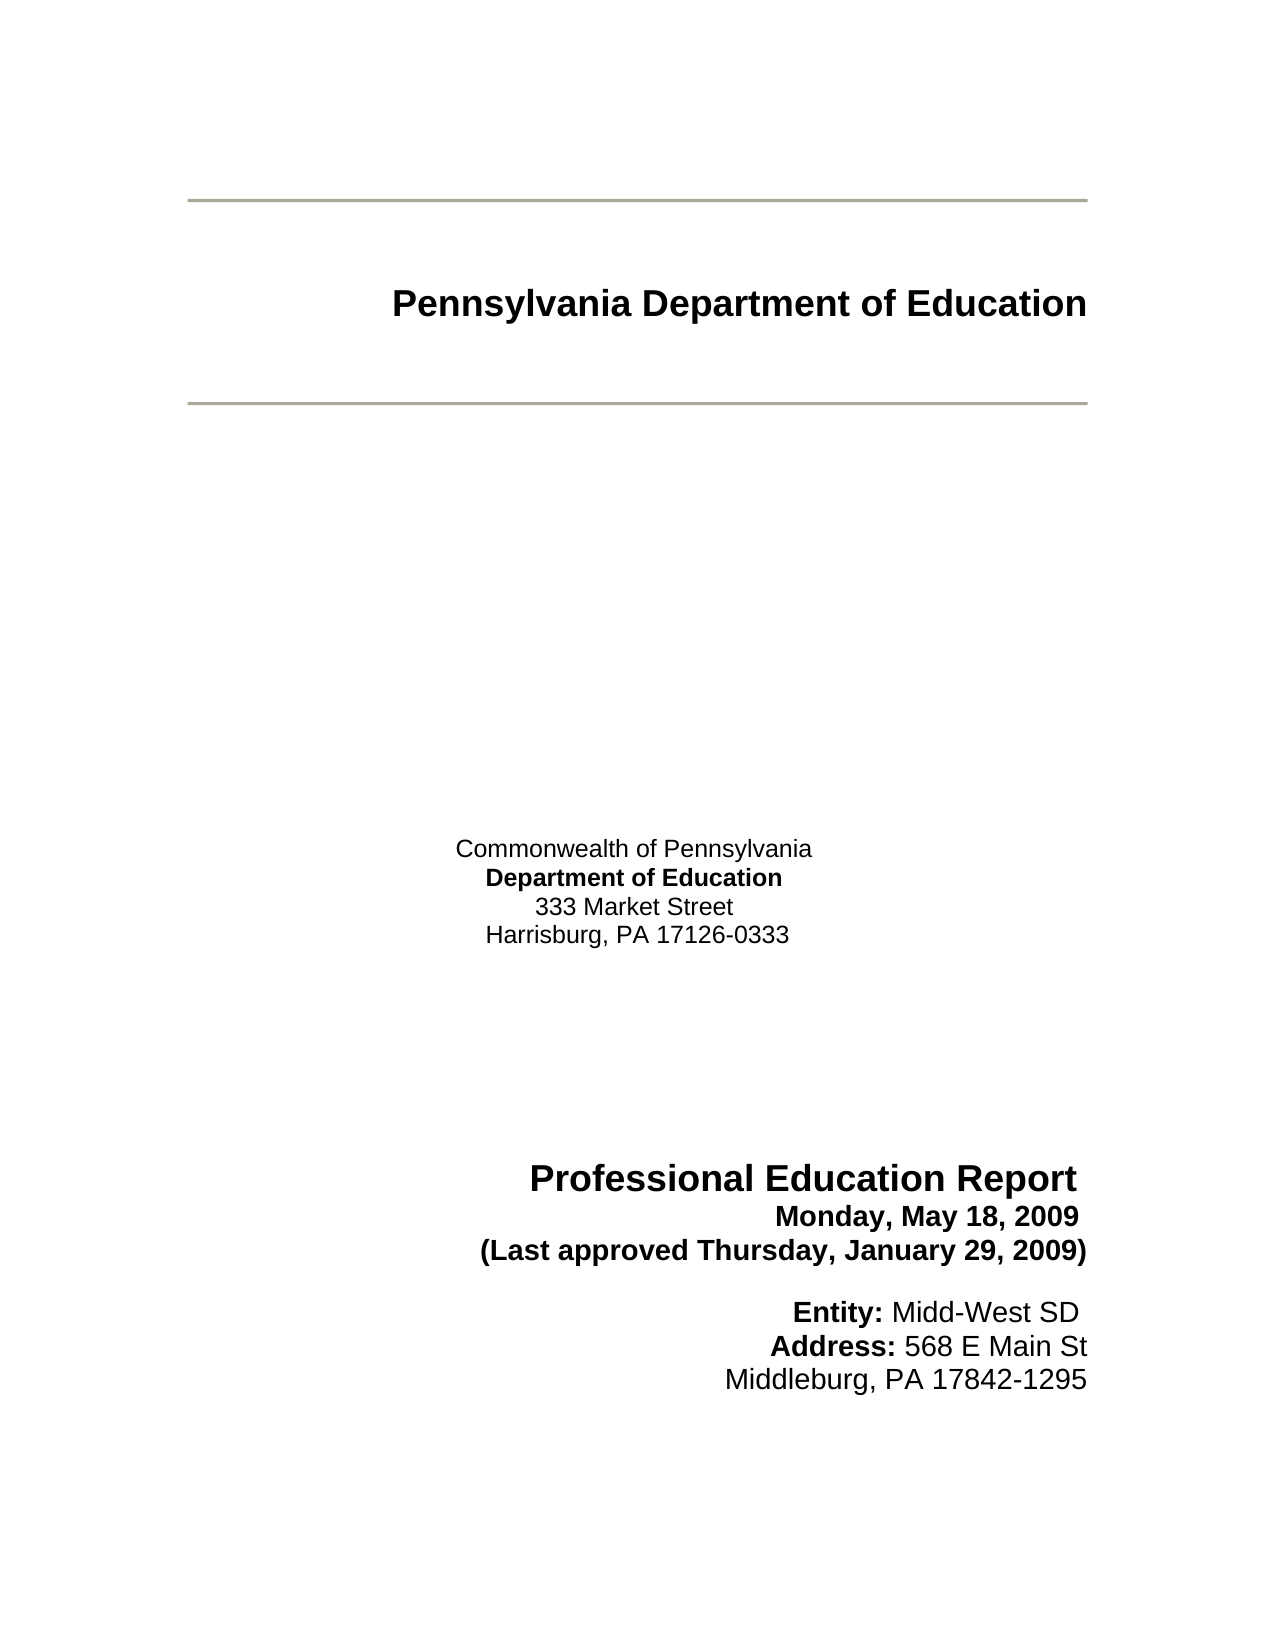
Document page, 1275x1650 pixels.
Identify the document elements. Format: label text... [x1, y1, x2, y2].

text Entity: Midd-West SD Address: 568 E Main St Middleburg, PA 17842-1295 [187, 1295, 1087, 1396]
text Commonwealth of Pennsylvania Department of Education 333 Market Street Harrisburg, PA 17126-0333 [187, 834, 1087, 949]
text Professional Education Report Monday, May 18, 2009 (Last approved Thursday, January 29, 2009) [187, 1156, 1087, 1266]
text Pennsylvania Department of Education [187, 281, 1087, 324]
